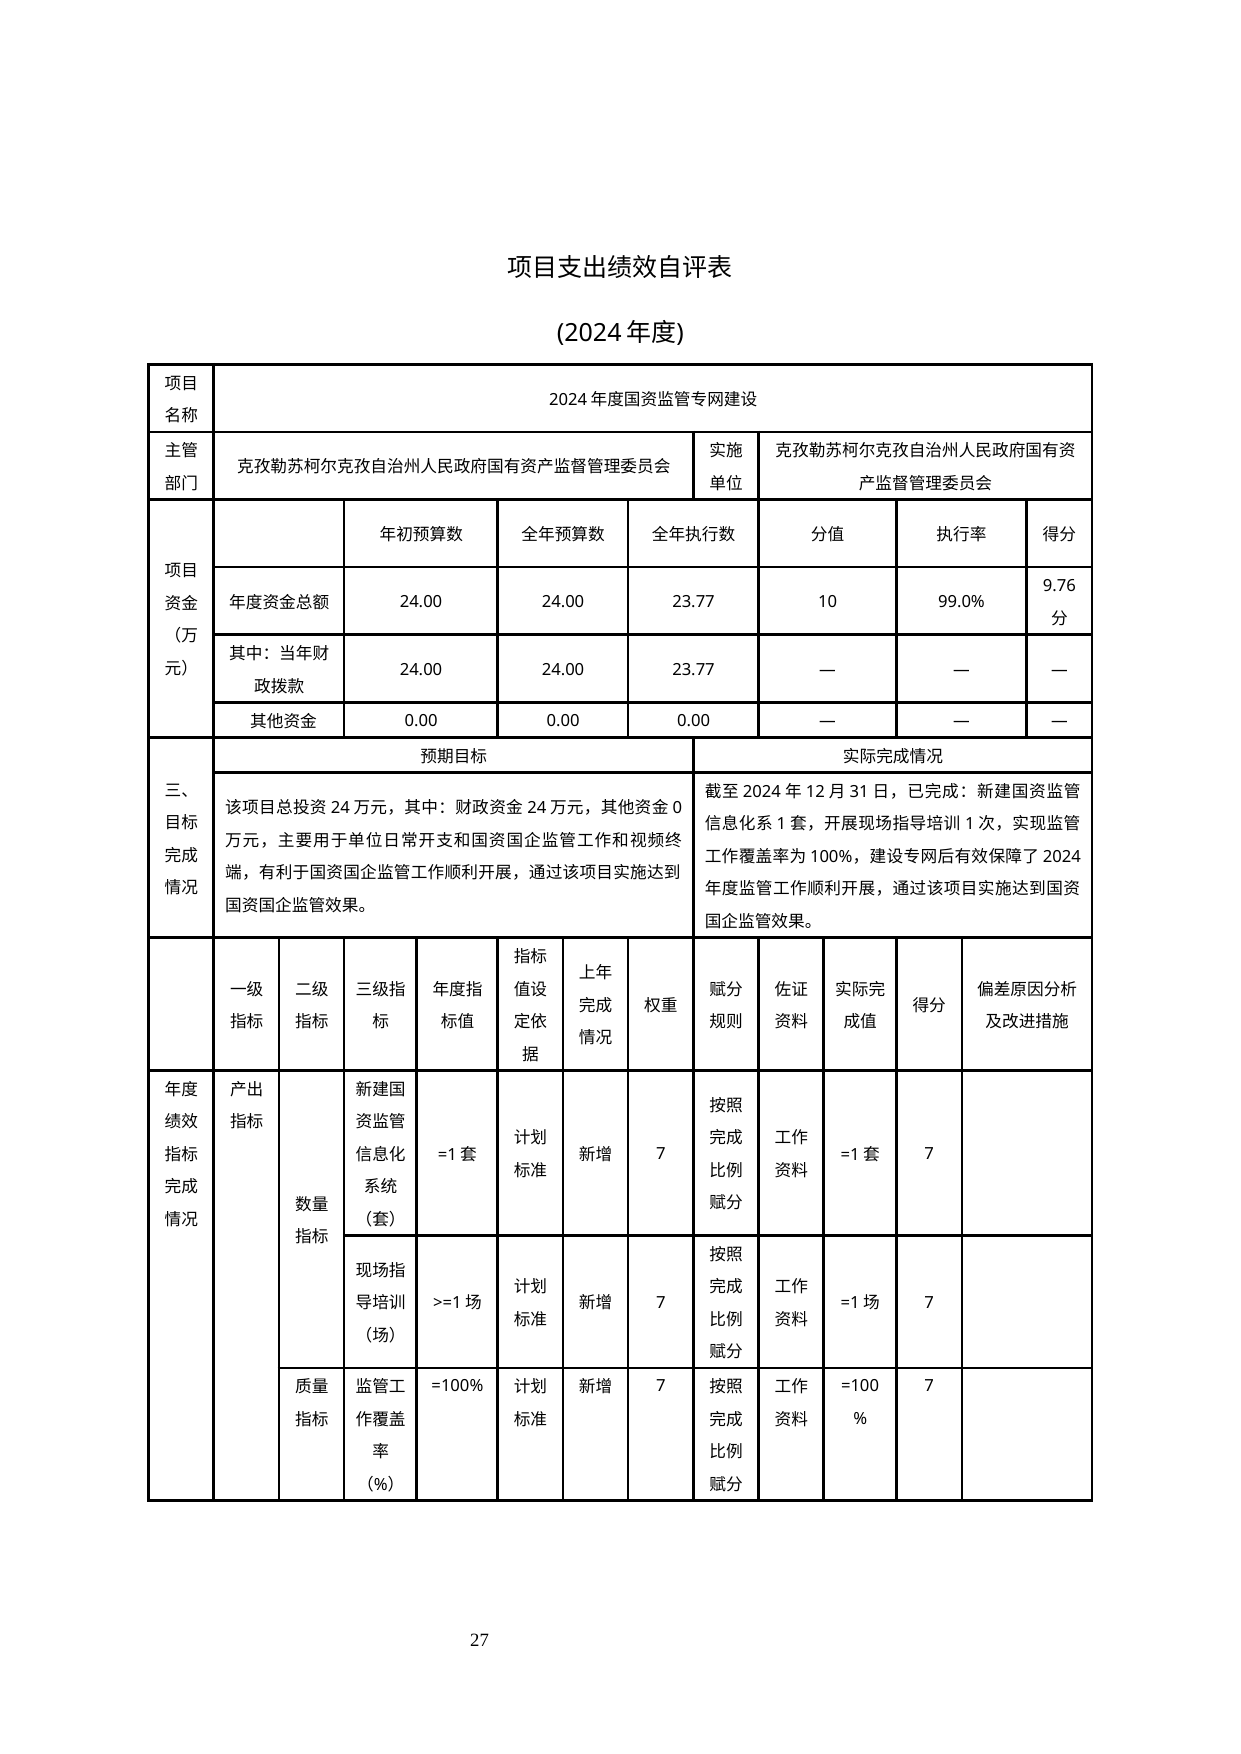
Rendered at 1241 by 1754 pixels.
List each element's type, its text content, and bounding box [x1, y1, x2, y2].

table_cell 质量指标 [280, 1369, 343, 1499]
table_cell [963, 1072, 1091, 1234]
table_cell 7 [629, 1237, 692, 1367]
table_cell 偏差原因分析及改进措施 [963, 939, 1091, 1069]
table_cell 计划标准 [499, 1369, 562, 1499]
table_cell 99.0% [898, 568, 1025, 633]
table_cell 计划标准 [499, 1072, 562, 1234]
table_cell 主管部门 [150, 433, 212, 498]
table_cell 10 [760, 568, 895, 633]
table_cell 项目名称 [150, 366, 212, 431]
table_cell 实施单位 [695, 433, 757, 498]
table_cell 2024年度国资监管专网建设 [215, 366, 1091, 431]
table_cell 其他资金 [215, 704, 343, 736]
table_cell =100% [418, 1369, 496, 1499]
table_cell 实际完成情况 [695, 739, 1091, 771]
table_cell [215, 501, 343, 566]
table_cell 克孜勒苏柯尔克孜自治州人民政府国有资产监督管理委员会 [760, 433, 1091, 498]
table_cell — [1028, 636, 1091, 701]
table_cell 工作资料 [760, 1072, 822, 1234]
table_cell 得分 [1028, 501, 1091, 566]
table_cell — [898, 704, 1025, 736]
table_cell 实际完成值 [825, 939, 895, 1069]
table_cell (2024年度) [148, 298, 1092, 363]
table_cell 0.00 [499, 704, 627, 736]
table_cell 新增 [564, 1237, 627, 1367]
table_cell 一级指标 [215, 939, 278, 1069]
table_cell >=1场 [418, 1237, 496, 1367]
table_cell 权重 [629, 939, 692, 1069]
table_cell 指标值设定依据 [499, 939, 562, 1069]
table_cell =100% [825, 1369, 895, 1499]
table_cell 三级指标 [345, 939, 415, 1069]
table_cell 该项目总投资24万元，其中：财政资金24万元，其他资金0万元，主要用于单位日常开支和国资国企监管工作和视频终端，有利于国资国企监管工作顺利开展，通过该项目实施达到国资国企监管效果。 [215, 774, 692, 936]
table_cell 24.00 [499, 568, 627, 633]
table_cell 工作资料 [760, 1369, 822, 1499]
table_header 项目支出绩效自评表 [148, 233, 1092, 298]
table_cell 数量指标 [280, 1072, 343, 1367]
table_cell 监管工作覆盖率（%） [345, 1369, 415, 1499]
table_cell 全年执行数 [629, 501, 757, 566]
table_cell 计划标准 [499, 1237, 562, 1367]
table_cell — [898, 636, 1025, 701]
table_cell 24.00 [345, 636, 496, 701]
table_cell 7 [898, 1369, 961, 1499]
table_cell 按照完成比例赋分 [695, 1072, 757, 1234]
table_cell — [1028, 704, 1091, 736]
table_cell 9.76分 [1028, 568, 1091, 633]
table_cell [963, 1237, 1091, 1367]
table_cell 赋分规则 [695, 939, 757, 1069]
table_cell 截至2024年12月31日，已完成：新建国资监管信息化系1套，开展现场指导培训1次，实现监管工作覆盖率为100%，建设专网后有效保障了2024年度监管工作顺利开展，通过该项目实施达到国资国企监管效果。 [695, 774, 1091, 936]
table_cell 上年完成情况 [564, 939, 627, 1069]
table_cell 工作资料 [760, 1237, 822, 1367]
table_cell — [760, 704, 895, 736]
table_cell 7 [898, 1072, 961, 1234]
table_cell 其中：当年财政拨款 [215, 636, 343, 701]
table_cell 产出指标 [215, 1072, 278, 1499]
table_cell 7 [629, 1072, 692, 1234]
table_cell [963, 1369, 1091, 1499]
table_cell [150, 939, 212, 1069]
table_cell 24.00 [499, 636, 627, 701]
table_cell =1套 [418, 1072, 496, 1234]
table_cell =1套 [825, 1072, 895, 1234]
table_cell 新增 [564, 1369, 627, 1499]
table_cell 二级指标 [280, 939, 343, 1069]
table_cell 分值 [760, 501, 895, 566]
table_cell 年度指标值 [418, 939, 496, 1069]
table_cell 得分 [898, 939, 961, 1069]
table_cell 执行率 [898, 501, 1025, 566]
table_cell 现场指导培训（场） [345, 1237, 415, 1367]
table_cell 全年预算数 [499, 501, 627, 566]
table_cell 按照完成比例赋分 [695, 1369, 757, 1499]
table_cell 新增 [564, 1072, 627, 1234]
table_cell 7 [629, 1369, 692, 1499]
table_cell 新建国资监管信息化系统（套） [345, 1072, 415, 1234]
table_cell 三、目标完成情况 [150, 739, 212, 936]
table_cell 23.77 [629, 568, 757, 633]
table_cell 24.00 [345, 568, 496, 633]
table_cell 项目资金 （万元） [150, 501, 212, 736]
table_cell 23.77 [629, 636, 757, 701]
table_cell 0.00 [629, 704, 757, 736]
table_cell — [760, 636, 895, 701]
table_cell 7 [898, 1237, 961, 1367]
table_cell 按照完成比例赋分 [695, 1237, 757, 1367]
table_cell 克孜勒苏柯尔克孜自治州人民政府国有资产监督管理委员会 [215, 433, 692, 498]
table_cell 年初预算数 [345, 501, 496, 566]
table_cell =1场 [825, 1237, 895, 1367]
table_cell 预期目标 [215, 739, 692, 771]
table_cell 佐证资料 [760, 939, 822, 1069]
table_cell 0.00 [345, 704, 496, 736]
table_cell 年度绩效指标完成情况 [150, 1072, 212, 1499]
table_cell 年度资金总额 [215, 568, 343, 633]
